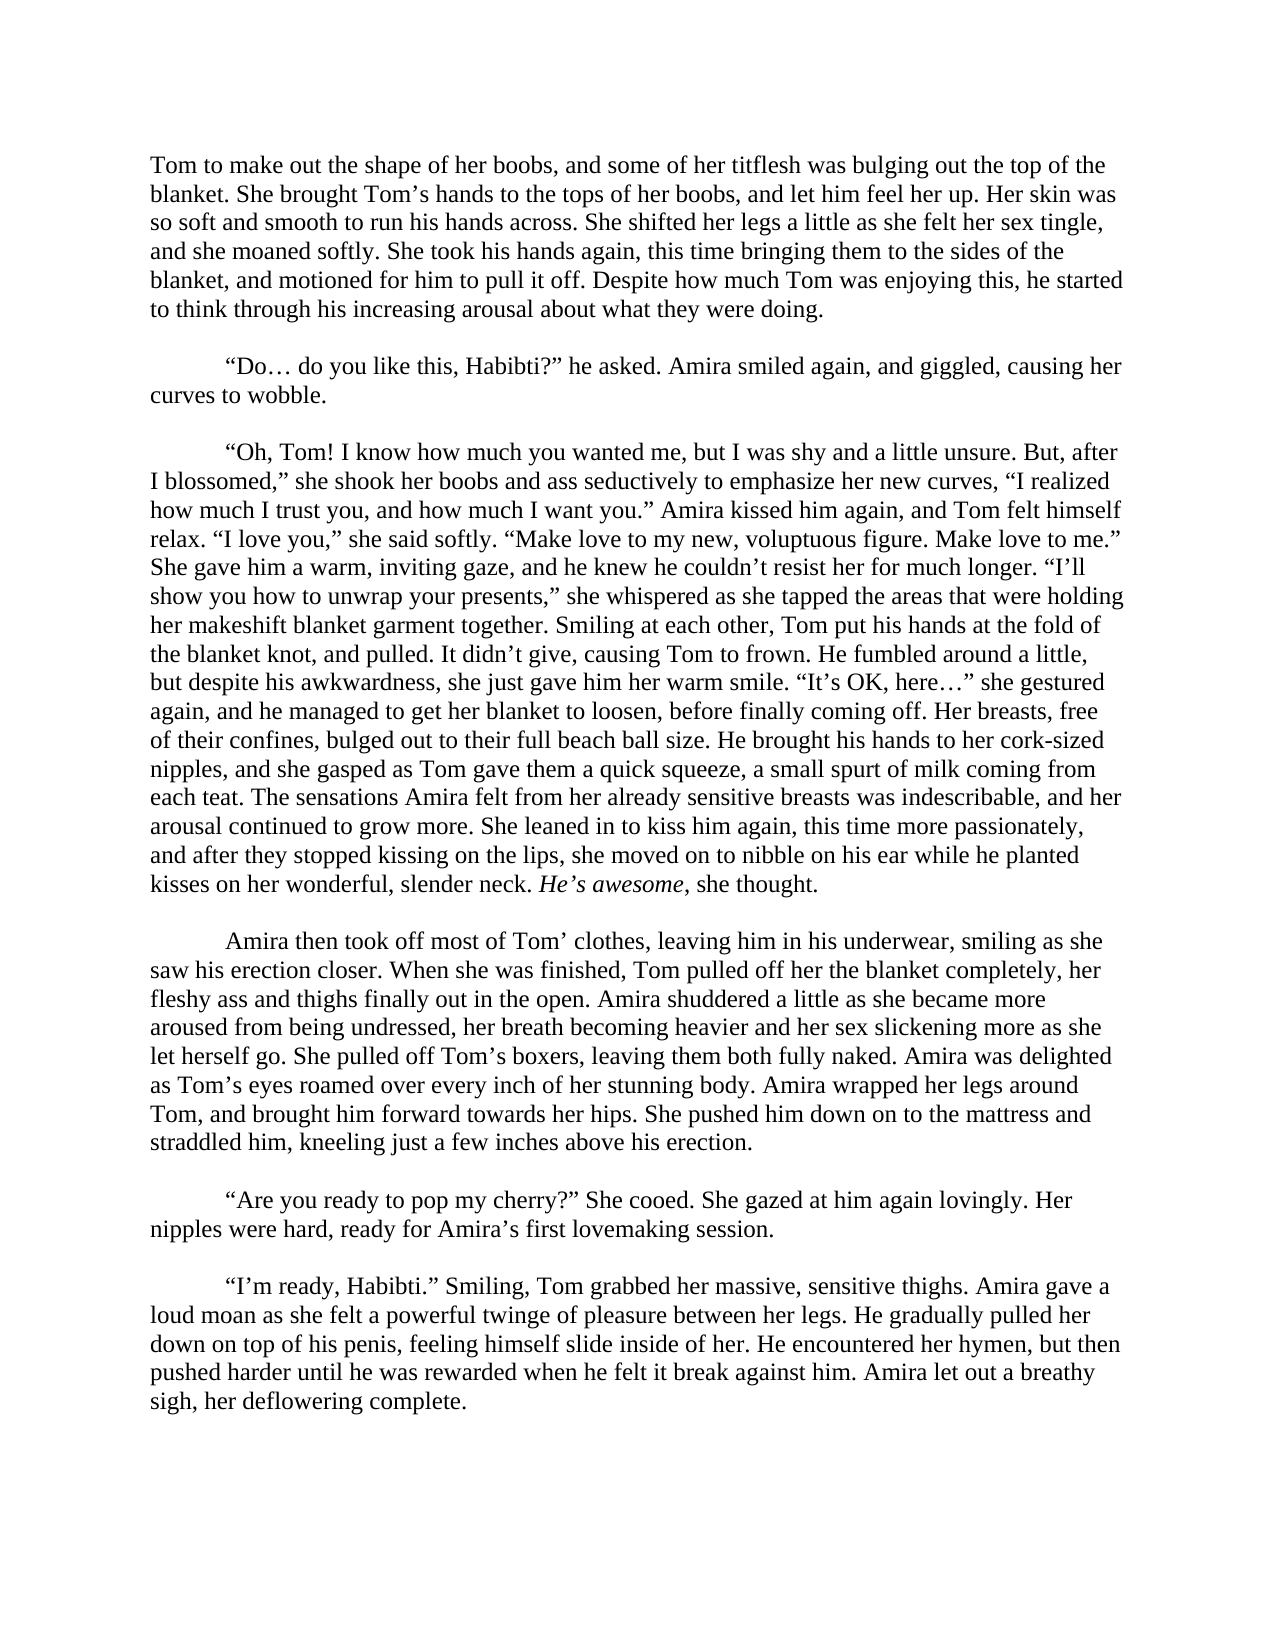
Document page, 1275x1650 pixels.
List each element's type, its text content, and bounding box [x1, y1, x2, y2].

text “I’m ready, Habibti.” Smiling, Tom grabbed her massive, sensitive thighs. Amira gave a loud moan as she felt a powerful twinge of pleasure between her legs. He gradually pulled her down on top of his penis, feeling himself slide inside of her. He encountered her hymen, but then pushed harder until he was rewarded when he felt it break against him. Amira let out a breathy sigh, her deflowering complete. [150, 1271, 1125, 1415]
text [150, 150, 1125, 322]
text “Oh, Tom! I know how much you wanted me, but I was shy and a little unsure. But, after I blossomed,” she shook her boobs and ass seductively to emphasize her new curves, “I realized how much I trust you, and how much I want you.” Amira kissed him again, and Tom felt himself relax. “I love you,” she said softly. “Make love to my new, voluptuous figure. Make love to me.” She gave him a warm, inviting gaze, and he knew he couldn’t resist her for much longer. “I’ll show you how to unwrap your presents,” she whispered as she tapped the areas that were holding her makeshift blanket garment together. Smiling at each other, Tom put his hands at the fold of the blanket knot, and pulled. It didn’t give, causing Tom to frown. He fumbled around a little, but despite his awkwardness, she just gave him her warm smile. “It’s OK, here…” she gestured again, and he managed to get her blanket to loosen, before finally coming off. Her breasts, free of their confines, bulged out to their full beach ball size. He brought his hands to her cork-sized nipples, and she gasped as Tom gave them a quick squeeze, a small spurt of milk coming from each teat. The sensations Amira felt from her already sensitive breasts was indescribable, and her arousal continued to grow more. She leaned in to kiss him again, this time more passionately, and after they stopped kissing on the lips, she moved on to nibble on his ear while he planted kisses on her wonderful, slender neck. He’s awesome, she thought. [150, 437, 1125, 897]
text Amira then took off most of Tom’ clothes, leaving him in his underwear, smiling as she saw his erection closer. When she was finished, Tom pulled off her the blanket completely, her fleshy ass and thighs finally out in the open. Amira shuddered a little as she became more aroused from being undressed, her breath becoming heavier and her sex slickening more as she let herself go. She pulled off Tom’s boxers, leaving them both fully naked. Amira was delighted as Tom’s eyes roamed over every inch of her stunning body. Amira wrapped her legs around Tom, and brought him forward towards her hips. She pushed him down on to the mattress and straddled him, kneeling just a few inches above his erection. [150, 926, 1125, 1156]
text “Do… do you like this, Habibti?” he asked. Amira smiled again, and giggled, causing her curves to wobble. [150, 351, 1125, 409]
text “Are you ready to pop my cherry?” She cooed. She gazed at him again lovingly. Her nipples were hard, ready for Amira’s first lovemaking session. [150, 1185, 1125, 1242]
